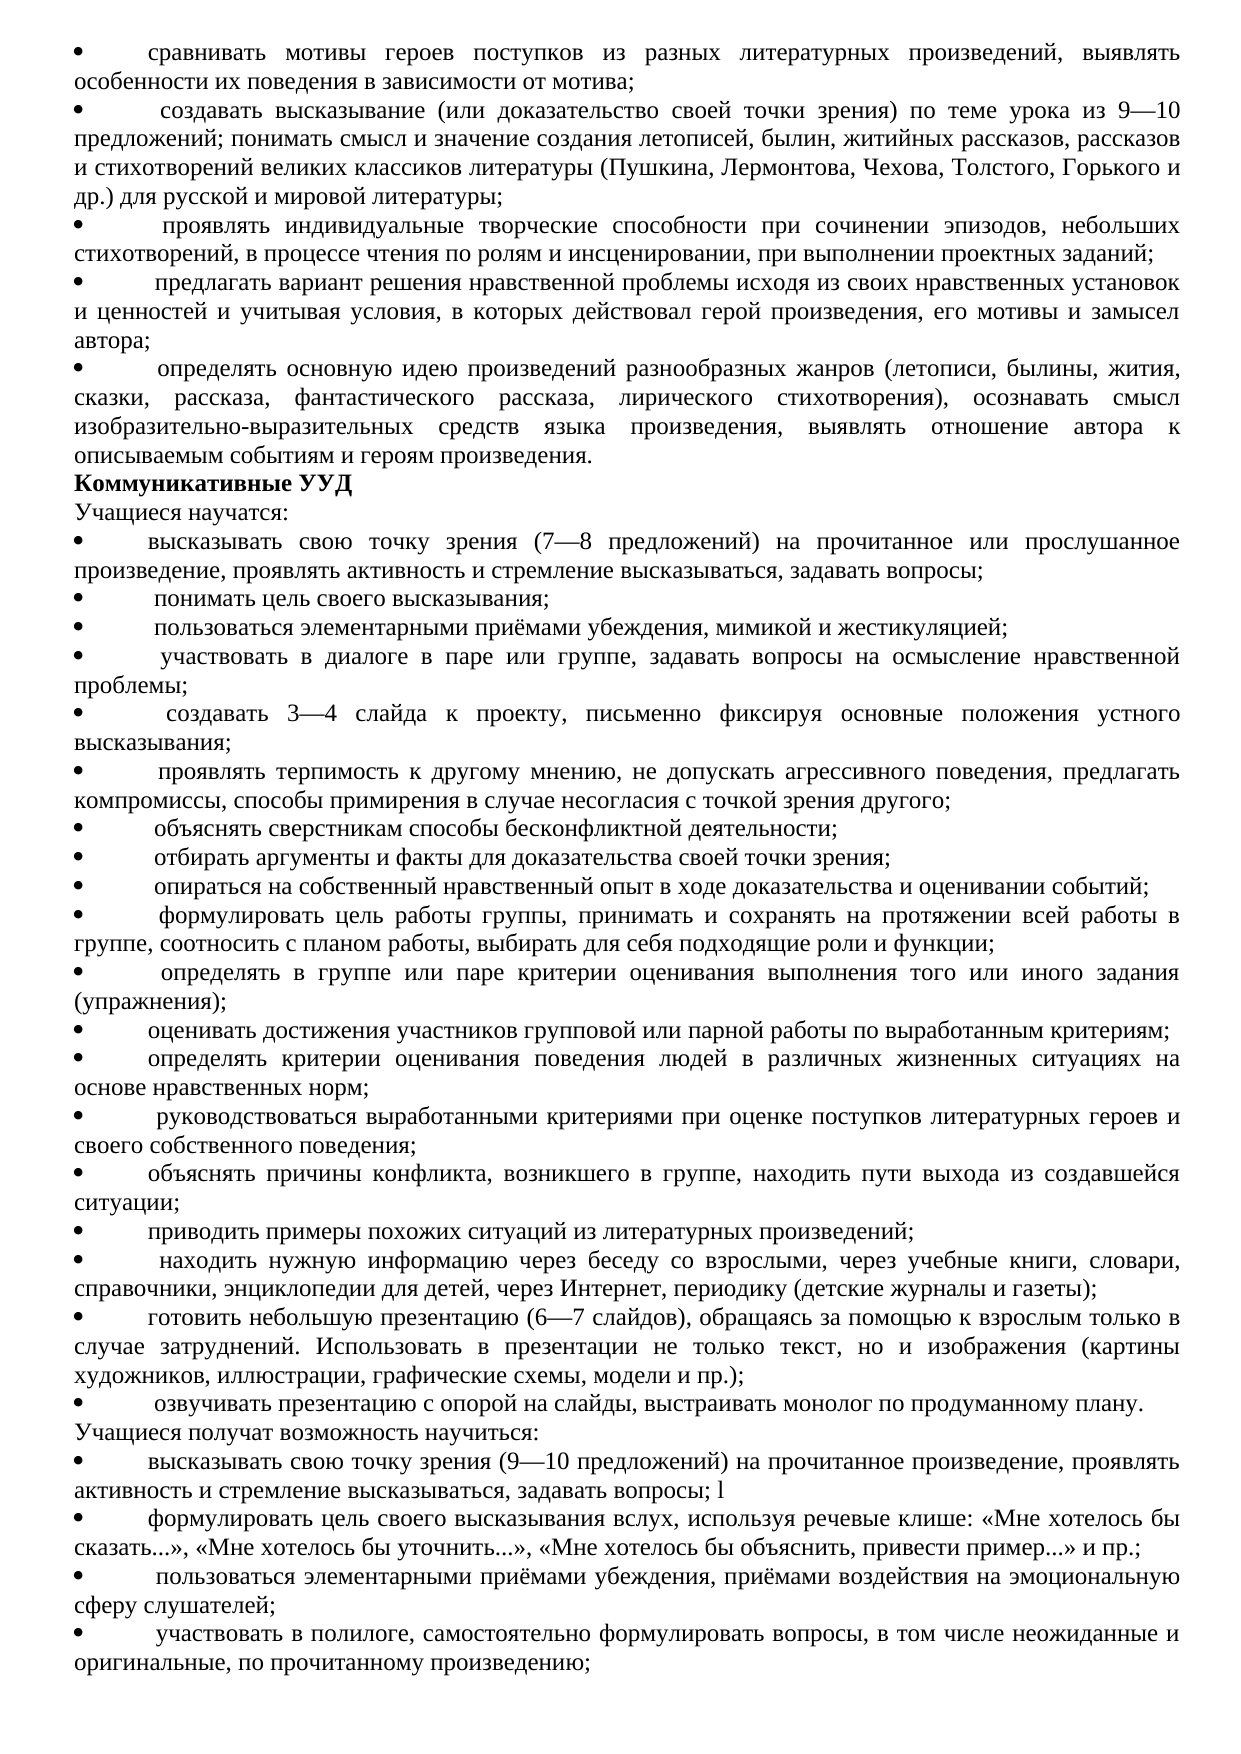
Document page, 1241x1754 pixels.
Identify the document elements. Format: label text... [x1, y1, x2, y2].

list определять в группе или паре критерии оценивания выполнения того или иного задания (упражнения); [74, 957, 1181, 1015]
list отбирать аргументы и факты для доказательства своей точки зрения; [74, 842, 1181, 871]
list приводить примеры похожих ситуаций из литературных произведений; [74, 1216, 1181, 1245]
list оценивать достижения участников групповой или парной работы по выработанным критериям; [74, 1015, 1181, 1043]
list определять критерии оценивания поведения людей в различных жизненных ситуациях на основе нравственных норм; [74, 1043, 1181, 1101]
list формулировать цель своего высказывания вслух, используя речевые клише: «Мне хотелось бы сказать...», «Мне хотелось бы уточнить...», «Мне хотелось бы объяснить, привести пример...» и пр.; [74, 1503, 1181, 1561]
list сравнивать мотивы героев поступков из разных литературных произведений, выявлять особенности их поведения в зависимости от мотива; [74, 37, 1181, 95]
list определять основную идею произведений разнообразных жанров (летописи, былины, жития, сказки, рассказа, фантастического рассказа, лирического стихотворения), осознавать смысл изобразительно-выразительных средств языка произведения, выявлять отношение автора к описываемым событиям и героям произведения. [74, 353, 1181, 468]
list создавать 3—4 слайда к проекту, письменно фиксируя основные положения устного высказывания; [74, 698, 1181, 756]
text Учащиеся научатся: [74, 497, 1181, 526]
text Учащиеся получат возможность научиться: [74, 1417, 1181, 1446]
list понимать цель своего высказывания; [74, 583, 1181, 612]
list участвовать в полилоге, самостоятельно формулировать вопросы, в том числе неожиданные и оригинальные, по прочитанному произведению; [74, 1618, 1181, 1676]
list руководствоваться выработанными критериями при оценке поступков литературных героев и своего собственного поведения; [74, 1101, 1181, 1158]
list опираться на собственный нравственный опыт в ходе доказательства и оценивании событий; [74, 871, 1181, 900]
list предлагать вариант решения нравственной проблемы исходя из своих нравственных установок и ценностей и учитывая условия, в которых действовал герой произведения, его мотивы и замысел автора; [74, 267, 1181, 353]
list формулировать цель работы группы, принимать и сохранять на протяжении всей работы в группе, соотносить с планом работы, выбирать для себя подходящие роли и функции; [74, 900, 1181, 957]
list объяснять причины конфликта, возникшего в группе, находить пути выхода из создавшейся ситуации; [74, 1158, 1181, 1216]
list высказывать свою точку зрения (7—8 предложений) на прочитанное или прослушанное произведение, проявлять активность и стремление высказываться, задавать вопросы; [74, 526, 1181, 583]
list участвовать в диалоге в паре или группе, задавать вопросы на осмысление нравственной проблемы; [74, 641, 1181, 698]
list находить нужную информацию через беседу со взрослыми, через учебные книги, словари, справочники, энциклопедии для детей, через Интернет, периодику (детские журналы и газеты); [74, 1245, 1181, 1302]
list создавать высказывание (или доказательство своей точки зрения) по теме урока из 9—10 предложений; понимать смысл и значение создания летописей, былин, житийных рассказов, рассказов и стихотворений великих классиков литературы (Пушкина, Лермонтова, Чехова, Толстого, Горького и др.) для русской и мировой литературы; [74, 95, 1181, 210]
list проявлять терпимость к другому мнению, не допускать агрессивного поведения, предлагать компромиссы, способы примирения в случае несогласия с точкой зрения другого; [74, 756, 1181, 813]
list пользоваться элементарными приёмами убеждения, приёмами воздействия на эмоциональную сферу слушателей; [74, 1561, 1181, 1618]
list пользоваться элементарными приёмами убеждения, мимикой и жестикуляцией; [74, 612, 1181, 641]
list озвучивать презентацию с опорой на слайды, выстраивать монолог по продуманному плану. [74, 1388, 1181, 1417]
list объяснять сверстникам способы бесконфликтной деятельности; [74, 813, 1181, 842]
list готовить небольшую презентацию (6—7 слайдов), обращаясь за помощью к взрослым только в случае затруднений. Использовать в презентации не только текст, но и изображения (картины художников, иллюстрации, графические схемы, модели и пр.); [74, 1302, 1181, 1388]
list высказывать свою точку зрения (9—10 предложений) на прочитанное произведение, проявлять активность и стремление высказываться, задавать вопросы; l [74, 1446, 1181, 1503]
text Коммуникативные УУД [74, 468, 1181, 497]
list проявлять индивидуальные творческие способности при сочинении эпизодов, небольших стихотворений, в процессе чтения по ролям и инсценировании, при выполнении проектных заданий; [74, 210, 1181, 267]
